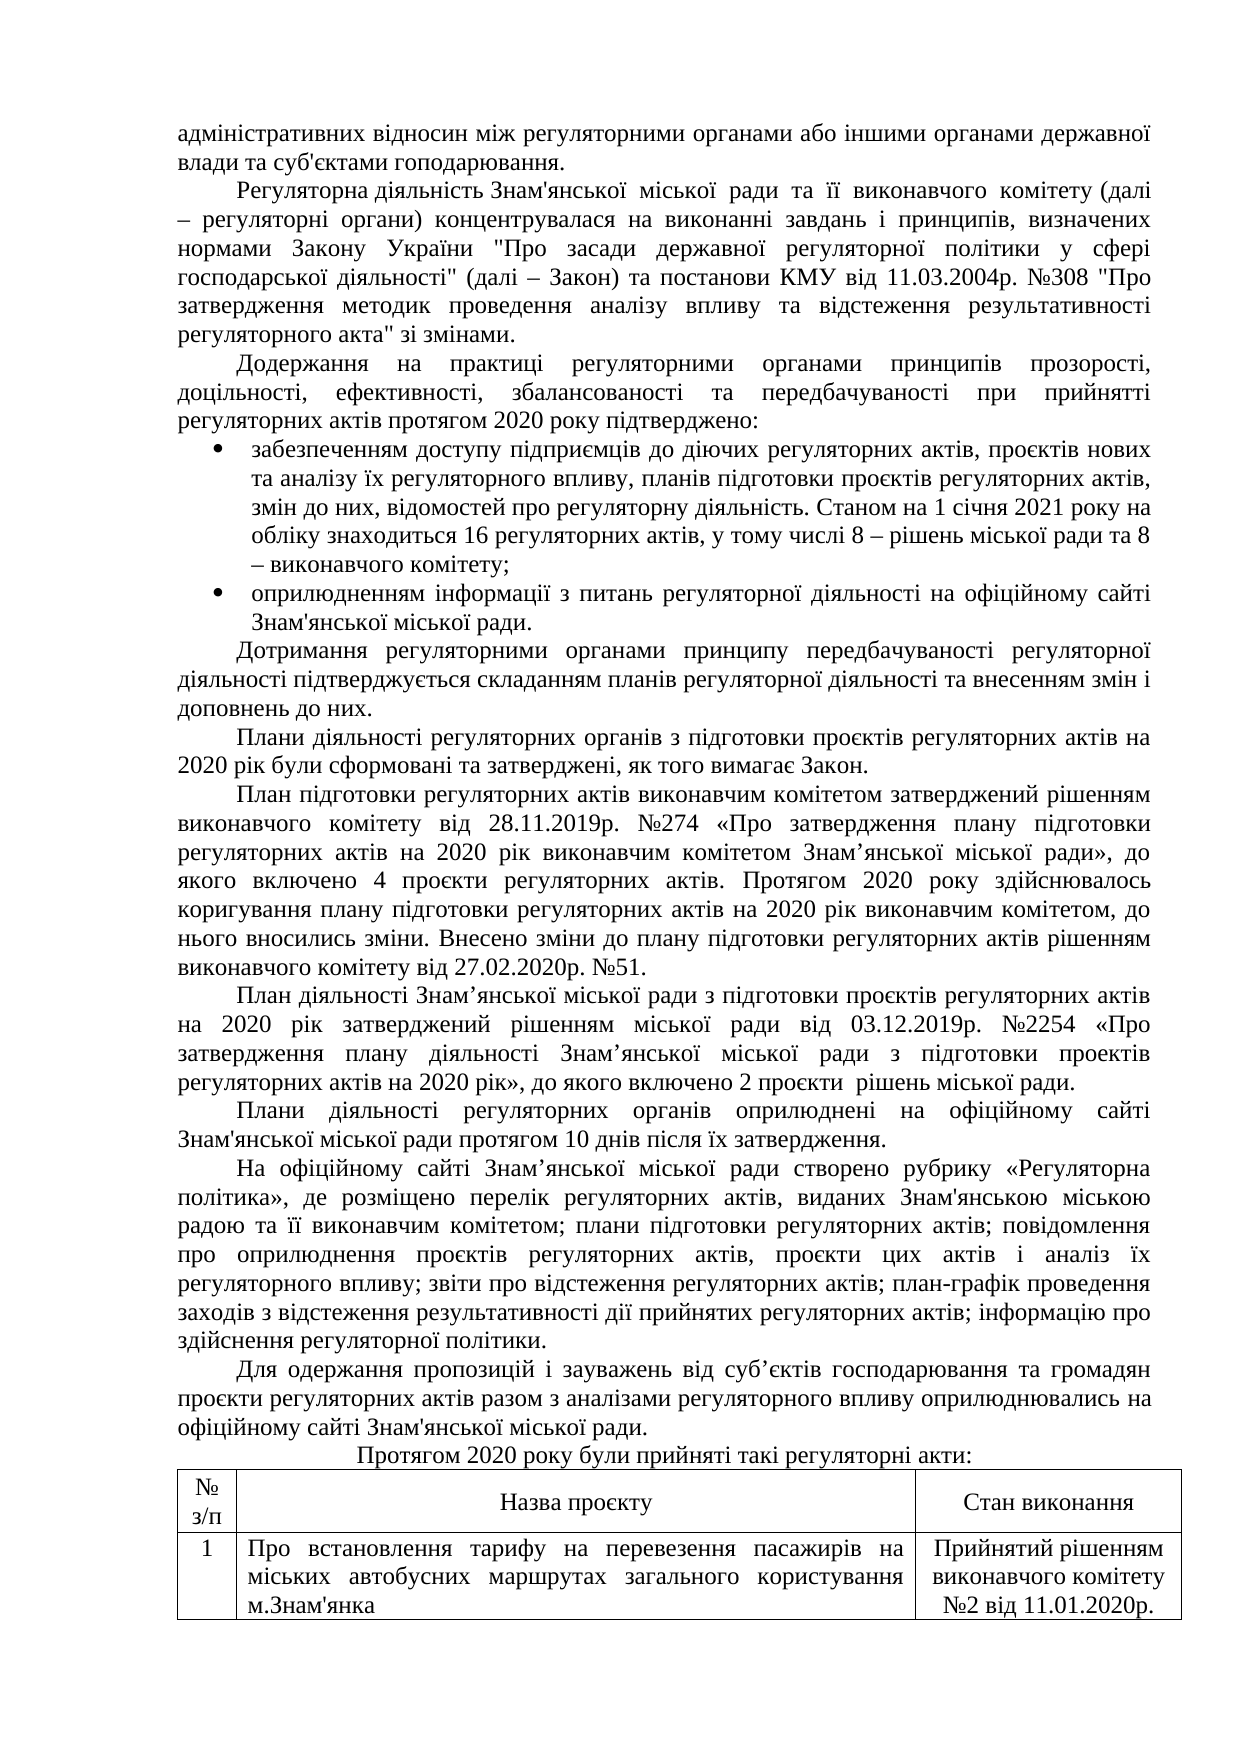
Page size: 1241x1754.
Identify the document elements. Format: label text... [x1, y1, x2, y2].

text План підготовки регуляторних актів виконавчим комітетом затверджений рішенням виконавчого комітету від 28.11.2019р. №274 «Про затвердження плану підготовки регуляторних актів на 2020 рік виконавчим комітетом Знам’янської міської ради», до якого включено 4 проєкти регуляторних актів. Протягом 2020 року здійснювалось коригування плану підготовки регуляторних актів на 2020 рік виконавчим комітетом, до нього вносились зміни. Внесено зміни до плану підготовки регуляторних актів рішенням виконавчого комітету від 27.02.2020р. №51. [177, 779, 1152, 981]
text На офіційному сайті Знам’янської міської ради створено рубрику «Регуляторна політика», де розміщено перелік регуляторних актів, виданих Знам'янською міською радою та її виконавчим комітетом; плани підготовки регуляторних актів; повідомлення про оприлюднення проєктів регуляторних актів, проєкти цих актів і аналіз їх регуляторного впливу; звіти про відстеження регуляторних актів; план-графік проведення заходів з відстеження результативності дії прийнятих регуляторних актів; інформацію про здійснення регуляторної політики. [177, 1153, 1152, 1354]
table_cell 1 [178, 1533, 236, 1619]
table_cell Про встановлення тарифу на перевезення пасажирів на міських автобусних маршрутах загального користування м.Знам'янка [237, 1533, 915, 1619]
table_header Стан виконання [916, 1470, 1181, 1532]
text Плани діяльності регуляторних органів з підготовки проєктів регуляторних актів на 2020 рік були сформовані та затверджені, як того вимагає Закон. [177, 722, 1152, 779]
table_header Назва проєкту [237, 1470, 915, 1532]
table_cell Прийнятий рішенням виконавчого комітету №2 від 11.01.2020р. [916, 1533, 1181, 1619]
text Регуляторна діяльність Знам'янської міської ради та її виконавчого комітету (далі – регуляторні органи) концентрувалася на виконанні завдань і принципів, визначених нормами Закону України "Про засади державної регуляторної політики у сфері господарської діяльності" (далі – Закон) та постанови КМУ від 11.03.2004р. №308 "Про затвердження методик проведення аналізу впливу та відстеження результативності регуляторного акта" зі змінами. [177, 176, 1152, 348]
text Плани діяльності регуляторних органів оприлюднені на офіційному сайті Знам'янської міської ради протягом 10 днів після їх затвердження. [177, 1096, 1152, 1153]
list оприлюдненням інформації з питань регуляторної діяльності на офіційному сайті Знам'янської міської ради. [213, 578, 1152, 636]
table_header № з/п [178, 1470, 236, 1532]
text Дотримання регуляторними органами принципу передбачуваності регуляторної діяльності підтверджується складанням планів регуляторної діяльності та внесенням змін і доповнень до них. [177, 636, 1152, 722]
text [177, 118, 1152, 176]
list забезпеченням доступу підприємців до діючих регуляторних актів, проєктів нових та аналізу їх регуляторного впливу, планів підготовки проєктів регуляторних актів, змін до них, відомостей про регуляторну діяльність. Станом на 1 січня 2021 року на обліку знаходиться 16 регуляторних актів, у тому числі 8 – рішень міської ради та 8 – виконавчого комітету; [213, 434, 1152, 578]
text План діяльності Знам’янської міської ради з підготовки проєктів регуляторних актів на 2020 рік затверджений рішенням міської ради від 03.12.2019р. №2254 «Про затвердження плану діяльності Знам’янської міської ради з підготовки проектів регуляторних актів на 2020 рік», до якого включено 2 проєкти рішень міської ради. [177, 981, 1152, 1096]
text Для одержання пропозицій і зауважень від суб’єктів господарювання та громадян проєкти регуляторних актів разом з аналізами регуляторного впливу оприлюднювались на офіційному сайті Знам'янської міської ради. [177, 1354, 1152, 1441]
text Додержання на практиці регуляторними органами принципів прозорості, доцільності, ефективності, збалансованості та передбачуваності при прийнятті регуляторних актів протягом 2020 року підтверджено: [177, 348, 1152, 434]
text Протягом 2020 року були прийняті такі регуляторні акти: [177, 1441, 1152, 1469]
